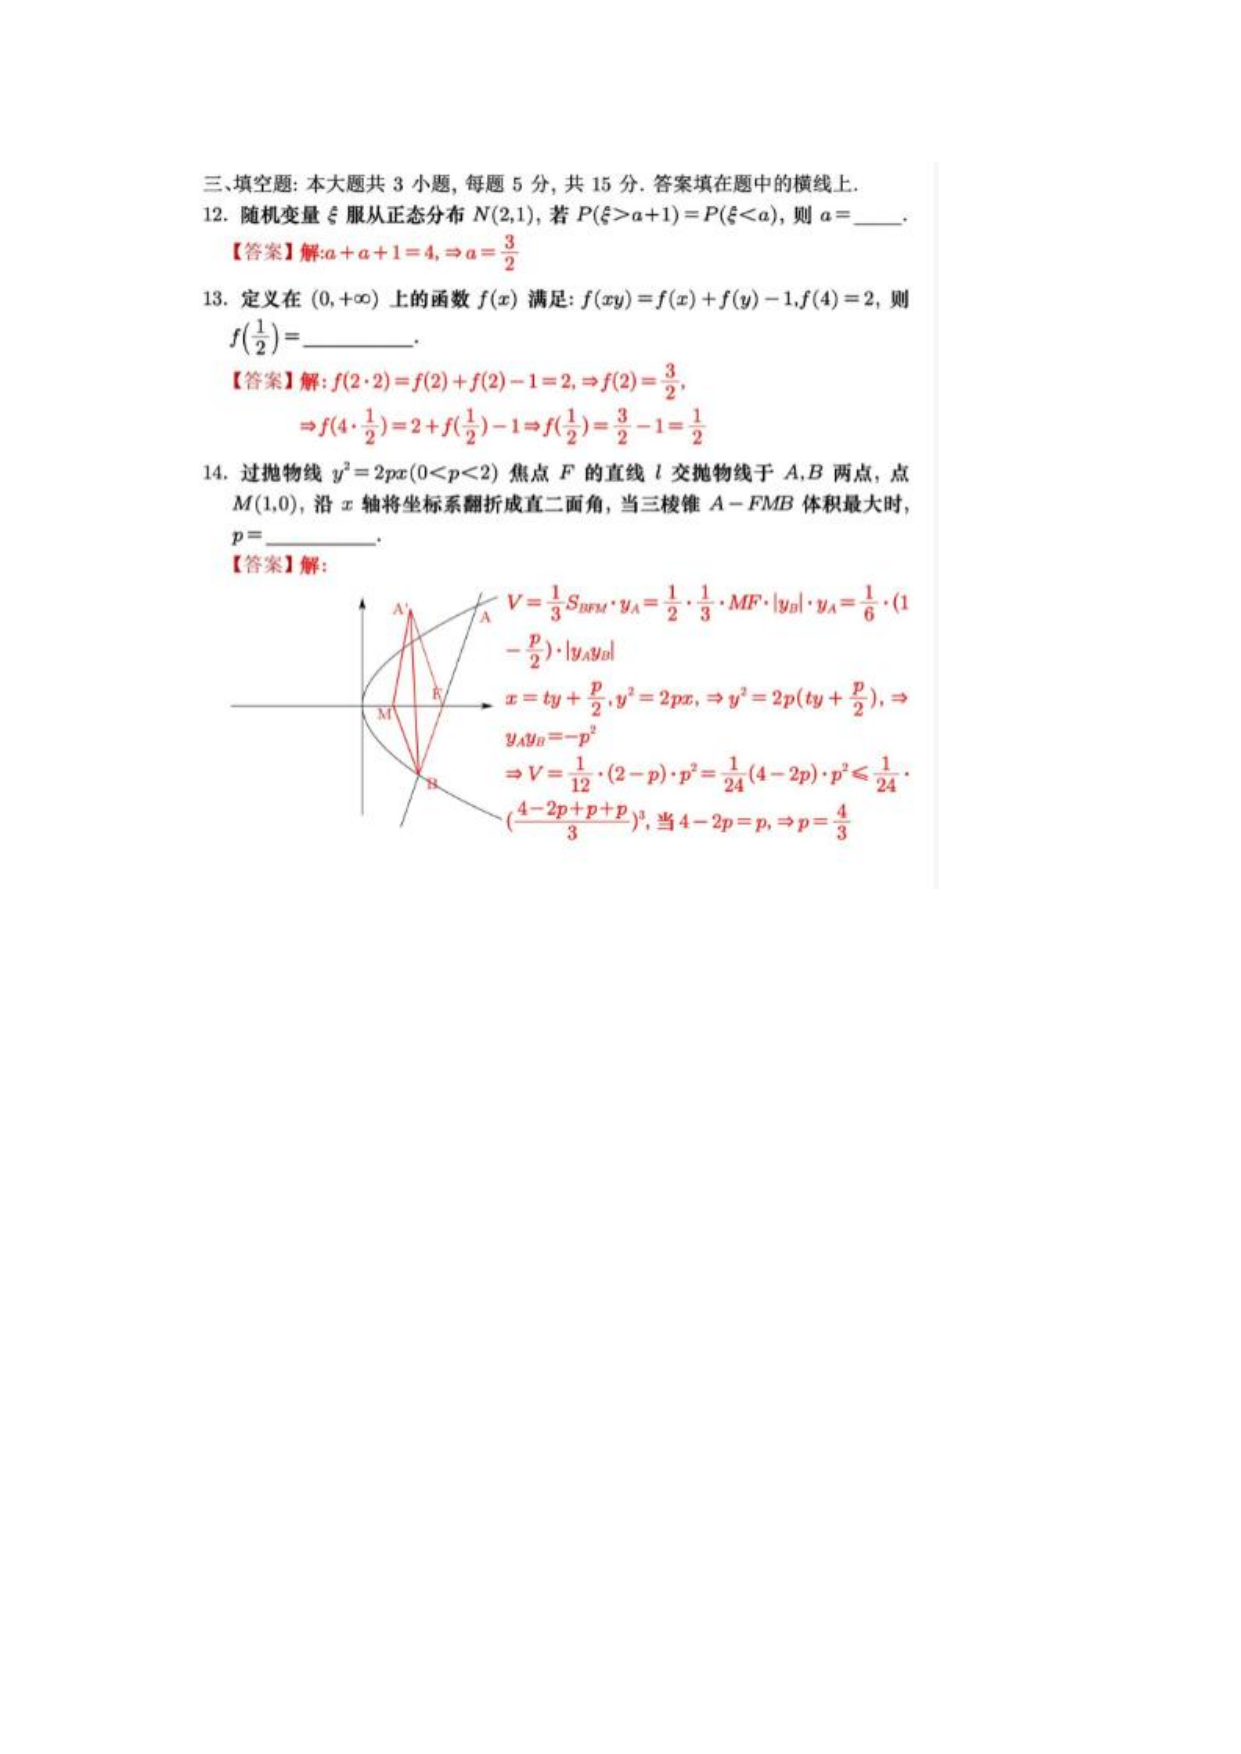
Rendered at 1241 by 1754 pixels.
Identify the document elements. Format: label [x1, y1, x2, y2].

picture [187, 162, 939, 889]
